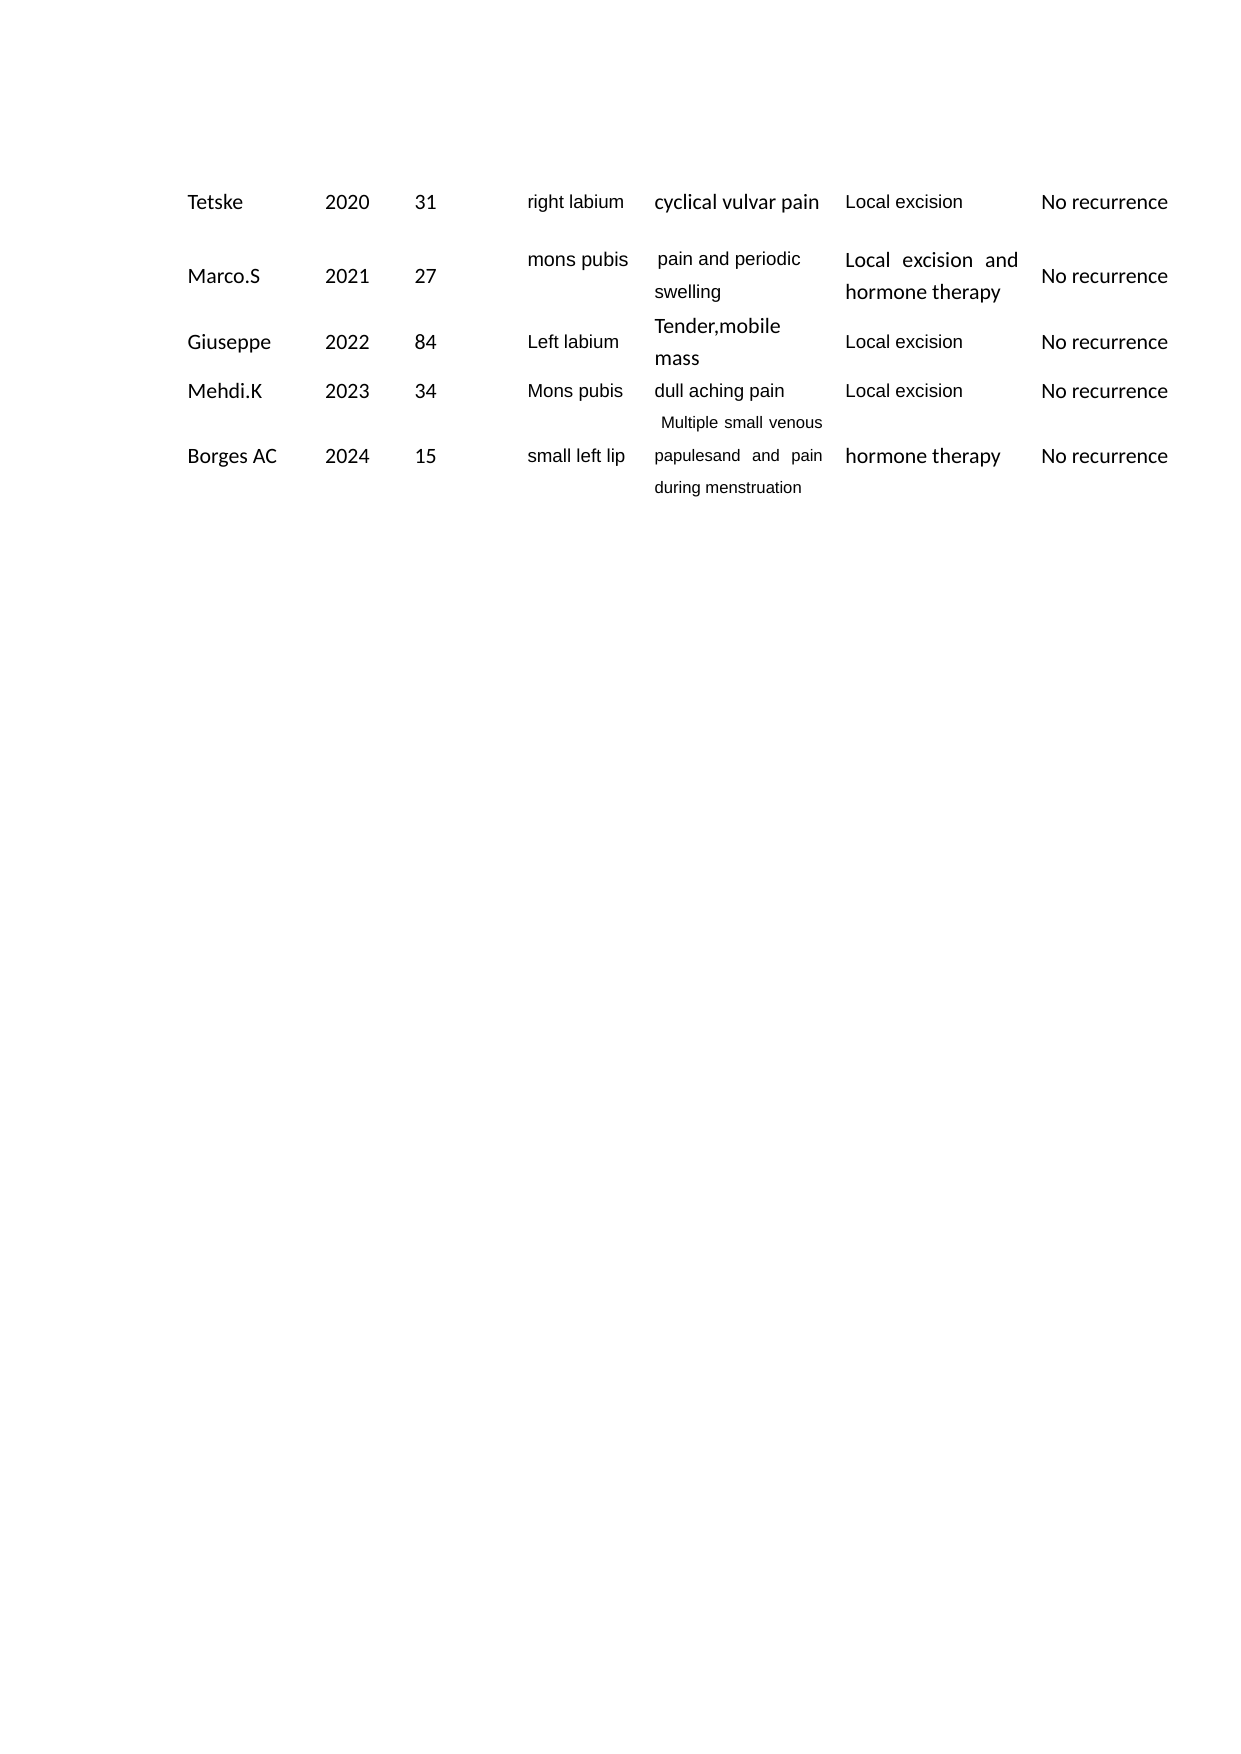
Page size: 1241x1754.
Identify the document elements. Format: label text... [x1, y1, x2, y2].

table_cell mons pubis [516, 242, 643, 309]
table_cell Tetske [176, 162, 314, 242]
table_cell Local excision [834, 374, 1030, 406]
table_cell right labium [516, 162, 643, 242]
table_cell pain and periodic swelling [643, 242, 834, 309]
table_cell Local excision and hormone therapy [834, 242, 1030, 309]
table_cell No recurrence [1030, 162, 1190, 242]
table_cell No recurrence [1030, 309, 1190, 374]
table_cell Local excision [834, 162, 1030, 242]
table_cell dull aching pain [643, 374, 834, 406]
table_cell 15 [403, 406, 516, 504]
table_cell No recurrence [1030, 374, 1190, 406]
table_cell small left lip [516, 406, 643, 504]
table_cell 27 [403, 242, 516, 309]
table_cell 2024 [314, 406, 403, 504]
table_cell 34 [403, 374, 516, 406]
table_cell 2021 [314, 242, 403, 309]
table_cell Marco.S [176, 242, 314, 309]
table_cell 2020 [314, 162, 403, 242]
table_cell 31 [403, 162, 516, 242]
table_cell Multiple small venous papulesand and pain during menstruation [643, 406, 834, 504]
table_cell cyclical vulvar pain [643, 162, 834, 242]
table_cell 84 [403, 309, 516, 374]
table_cell Mehdi.K [176, 374, 314, 406]
table_cell Mons pubis [516, 374, 643, 406]
table_cell Borges AC [176, 406, 314, 504]
table_cell Left labium [516, 309, 643, 374]
table_cell hormone therapy [834, 406, 1030, 504]
table_cell 2023 [314, 374, 403, 406]
table_cell 2022 [314, 309, 403, 374]
table_cell Tender,mobile mass [643, 309, 834, 374]
table_cell Giuseppe [176, 309, 314, 374]
table_cell Local excision [834, 309, 1030, 374]
table_cell No recurrence [1030, 406, 1190, 504]
table_cell No recurrence [1030, 242, 1190, 309]
